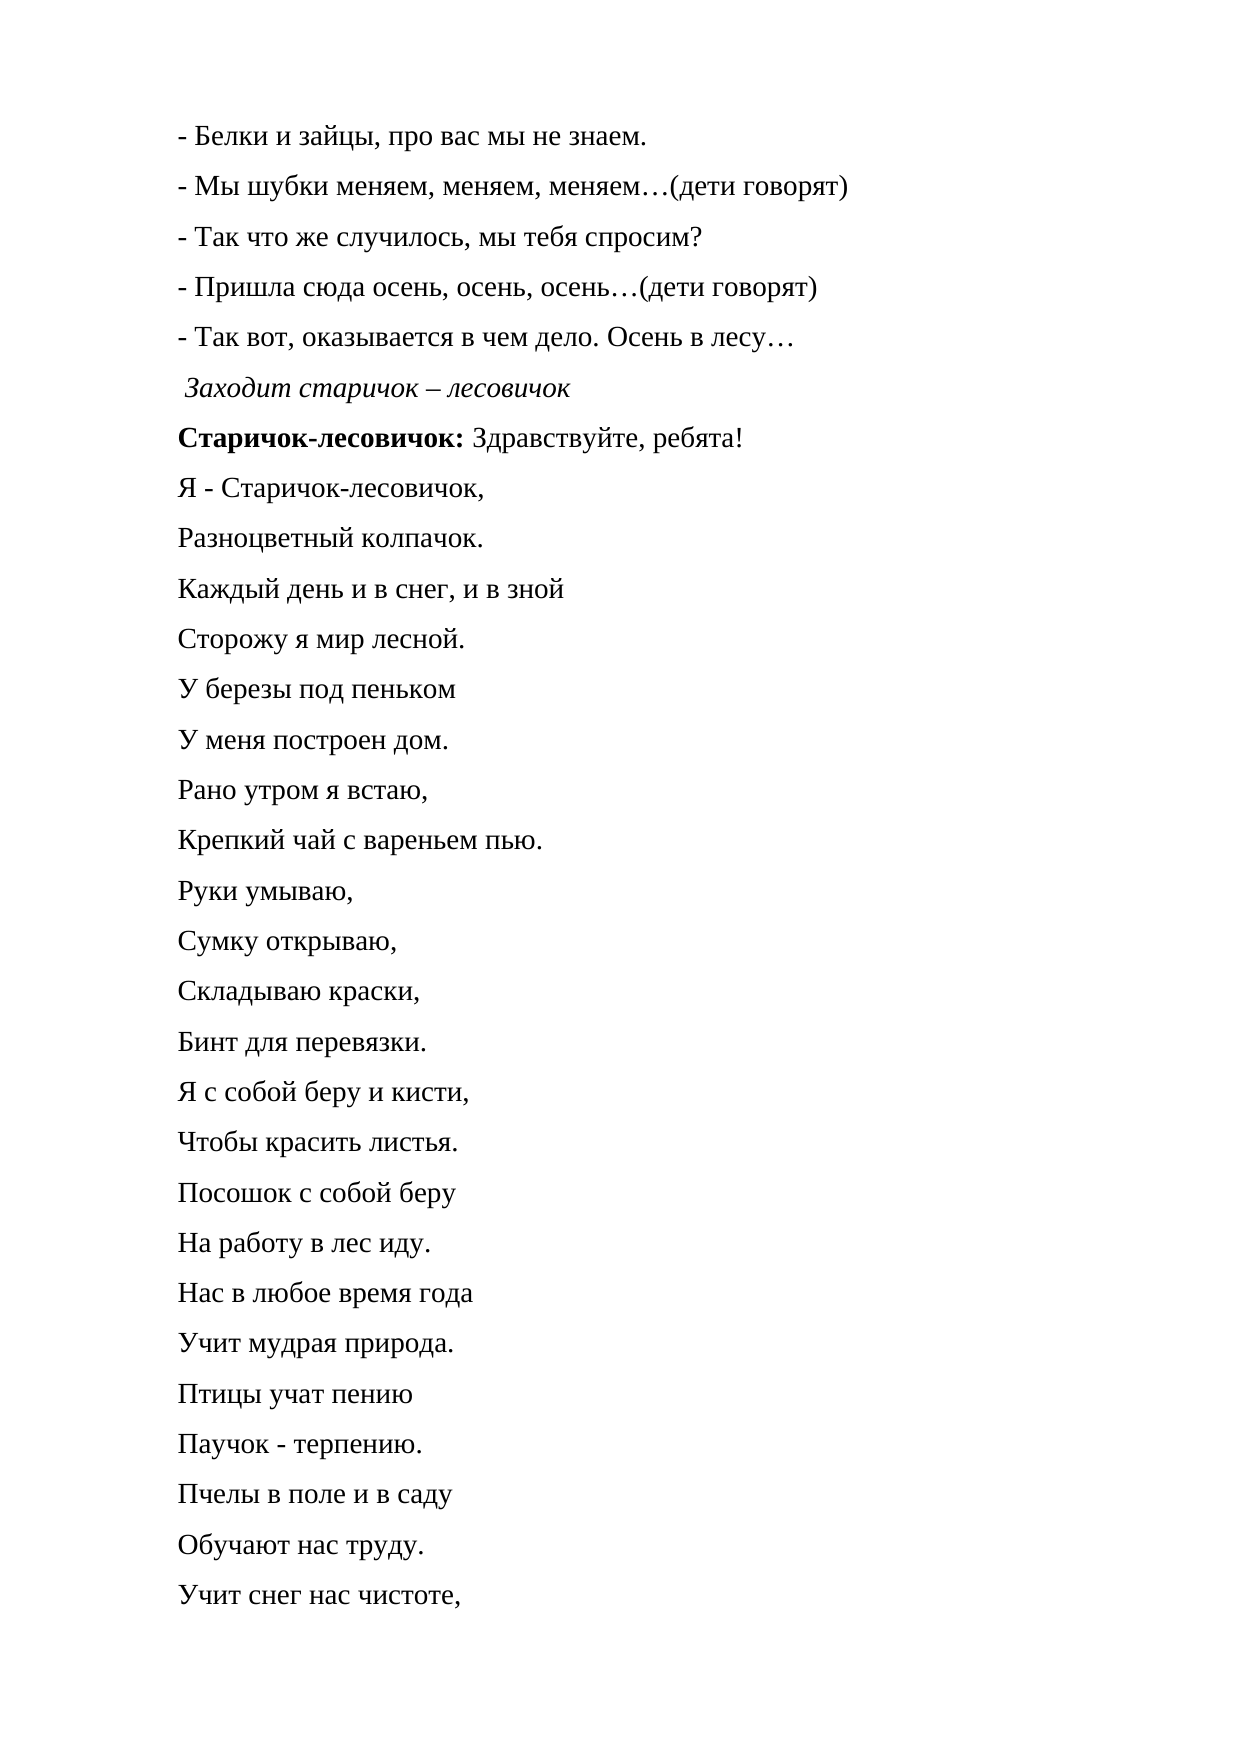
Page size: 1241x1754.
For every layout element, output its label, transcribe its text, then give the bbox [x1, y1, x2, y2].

text Пчелы в поле и в саду [177, 1477, 1152, 1510]
text Крепкий чай с вареньем пью. [177, 822, 1152, 856]
text Заходит старичок – лесовичок [177, 370, 1152, 403]
text Каждый день и в снег, и в зной [177, 571, 1152, 604]
text Учит снег нас чистоте, [177, 1577, 1152, 1611]
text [177, 118, 1152, 353]
text Чтобы красить листья. [177, 1124, 1152, 1158]
text Птицы учат пению [177, 1376, 1152, 1409]
text Сумку открываю, [177, 923, 1152, 957]
text Я с собой беру и кисти, [177, 1074, 1152, 1108]
text Нас в любое время года [177, 1275, 1152, 1309]
text Рано утром я встаю, [177, 772, 1152, 806]
text Посошок с собой беру [177, 1175, 1152, 1208]
text Я - Старичок-лесовичок, [177, 470, 1152, 504]
text Учит мудрая природа. [177, 1326, 1152, 1359]
text Разноцветный колпачок. [177, 521, 1152, 554]
text Обучают нас труду. [177, 1527, 1152, 1560]
text На работу в лес иду. [177, 1225, 1152, 1258]
text Старичок-лесовичок: Здравствуйте, ребята! [177, 420, 1152, 453]
text Бинт для перевязки. [177, 1024, 1152, 1057]
text Сторожу я мир лесной. [177, 621, 1152, 655]
text У березы под пеньком [177, 672, 1152, 705]
text Складываю краски, [177, 973, 1152, 1007]
text У меня построен дом. [177, 722, 1152, 755]
text Паучок - терпению. [177, 1426, 1152, 1460]
text Руки умываю, [177, 873, 1152, 906]
